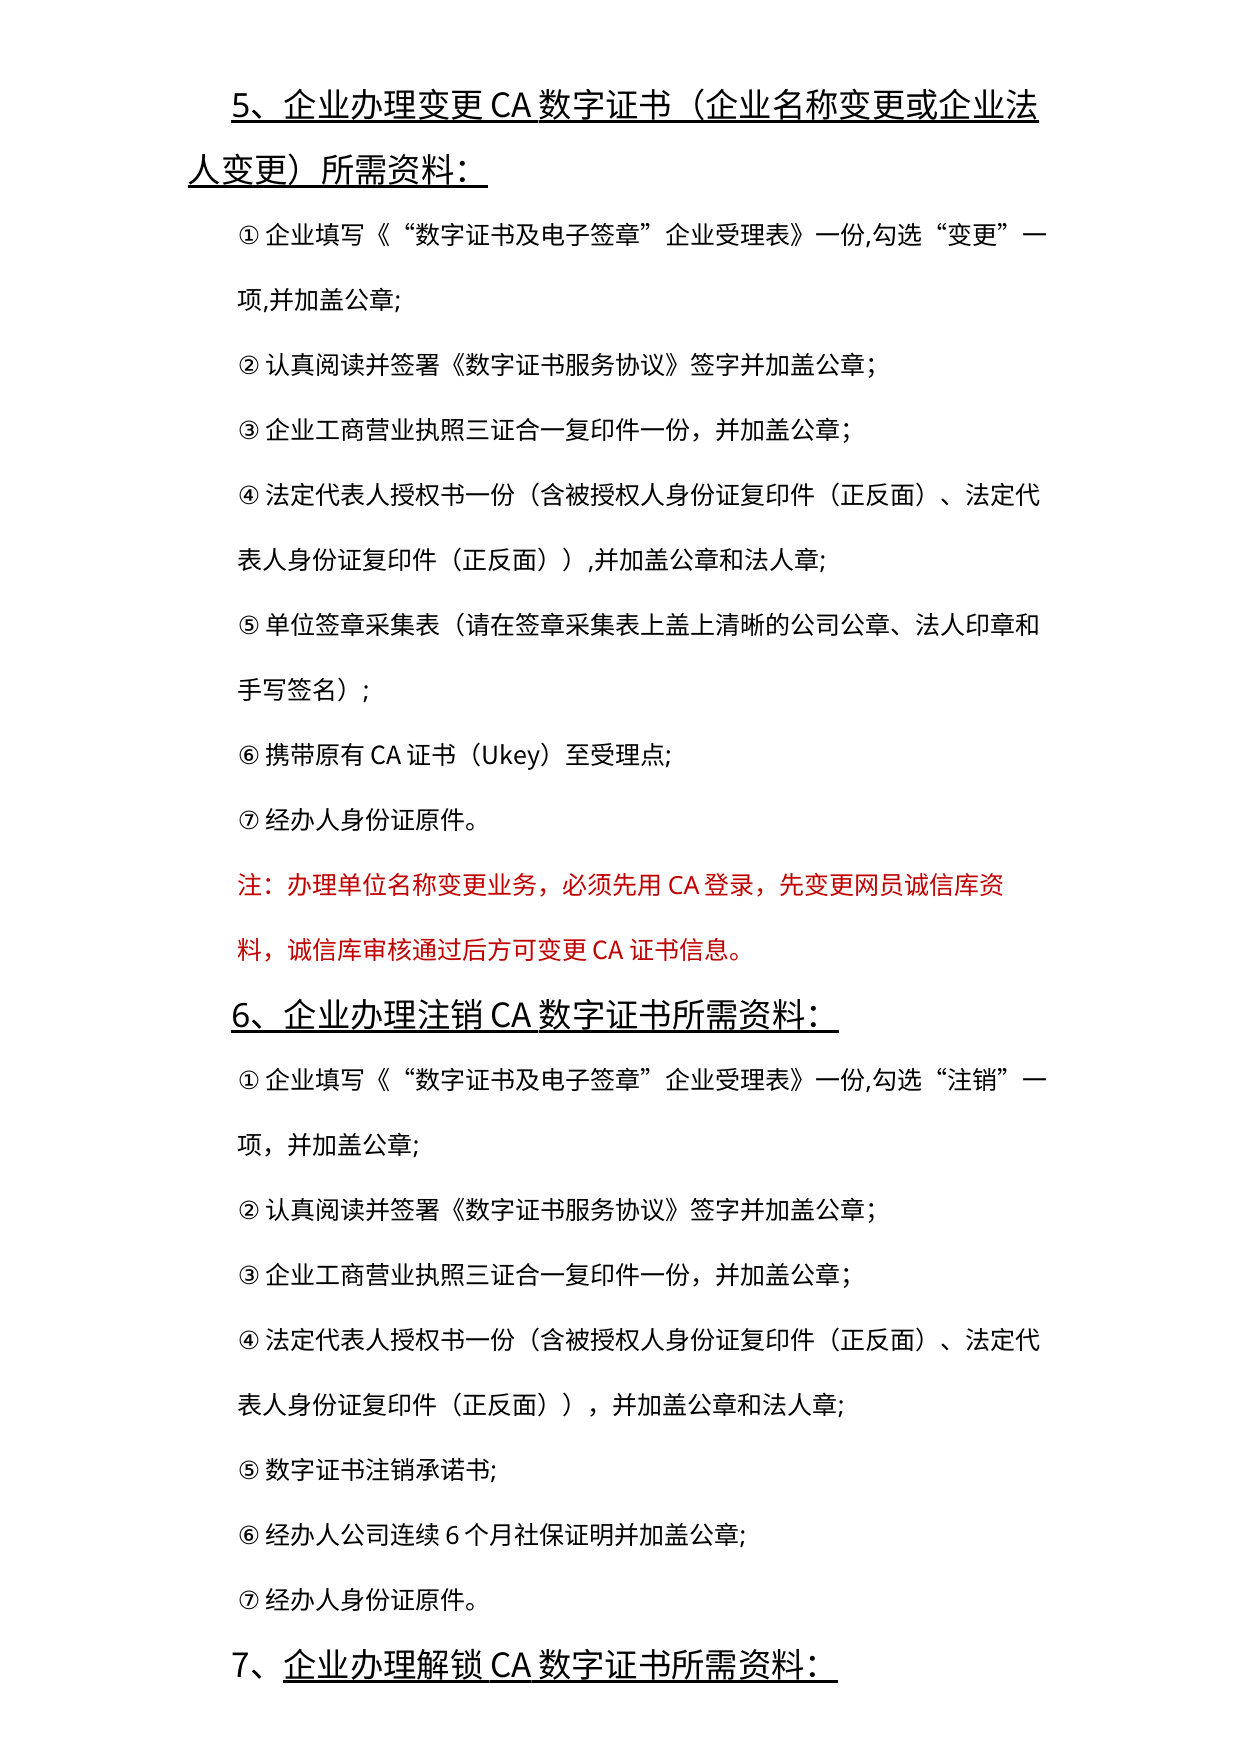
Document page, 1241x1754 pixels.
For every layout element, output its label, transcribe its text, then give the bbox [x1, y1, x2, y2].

list ③企业工商营业执照三证合一复印件一份，并加盖公章； [238, 1241, 1053, 1306]
text 5、企业办理变更CA数字证书（企业名称变更或企业法人变更）所需资料： [187, 71, 1053, 201]
list 注：办理单位名称变更业务，必须先用CA登录，先变更网员诚信库资料，诚信库审核通过后方可变更CA证书信息。 [238, 851, 1053, 981]
list ⑤数字证书注销承诺书; [238, 1436, 1053, 1501]
list ③企业工商营业执照三证合一复印件一份，并加盖公章； [238, 396, 1053, 461]
list ⑥经办人公司连续6个月社保证明并加盖公章; [238, 1501, 1053, 1566]
list ⑦经办人身份证原件。 [238, 1566, 1053, 1631]
list ⑥携带原有CA证书（Ukey）至受理点; [238, 721, 1053, 786]
list ⑤单位签章采集表（请在签章采集表上盖上清晰的公司公章、法人印章和手写签名）; [238, 591, 1053, 721]
list ⑦经办人身份证原件。 [238, 786, 1053, 851]
list ④法定代表人授权书一份（含被授权人身份证复印件（正反面）、法定代表人身份证复印件（正反面）），并加盖公章和法人章; [238, 1306, 1053, 1436]
list ①企业填写《“数字证书及电子签章”企业受理表》一份,勾选“变更”一项,并加盖公章; [238, 201, 1053, 331]
list ②认真阅读并签署《数字证书服务协议》签字并加盖公章； [238, 1176, 1053, 1241]
list ②认真阅读并签署《数字证书服务协议》签字并加盖公章； [238, 331, 1053, 396]
text 6、企业办理注销CA数字证书所需资料： [187, 981, 1053, 1046]
list ①企业填写《“数字证书及电子签章”企业受理表》一份,勾选“注销”一项，并加盖公章; [238, 1046, 1053, 1176]
list 企业办理解锁CA数字证书所需资料： [187, 1631, 1053, 1696]
list ④法定代表人授权书一份（含被授权人身份证复印件（正反面）、法定代表人身份证复印件（正反面））,并加盖公章和法人章; [238, 461, 1053, 591]
